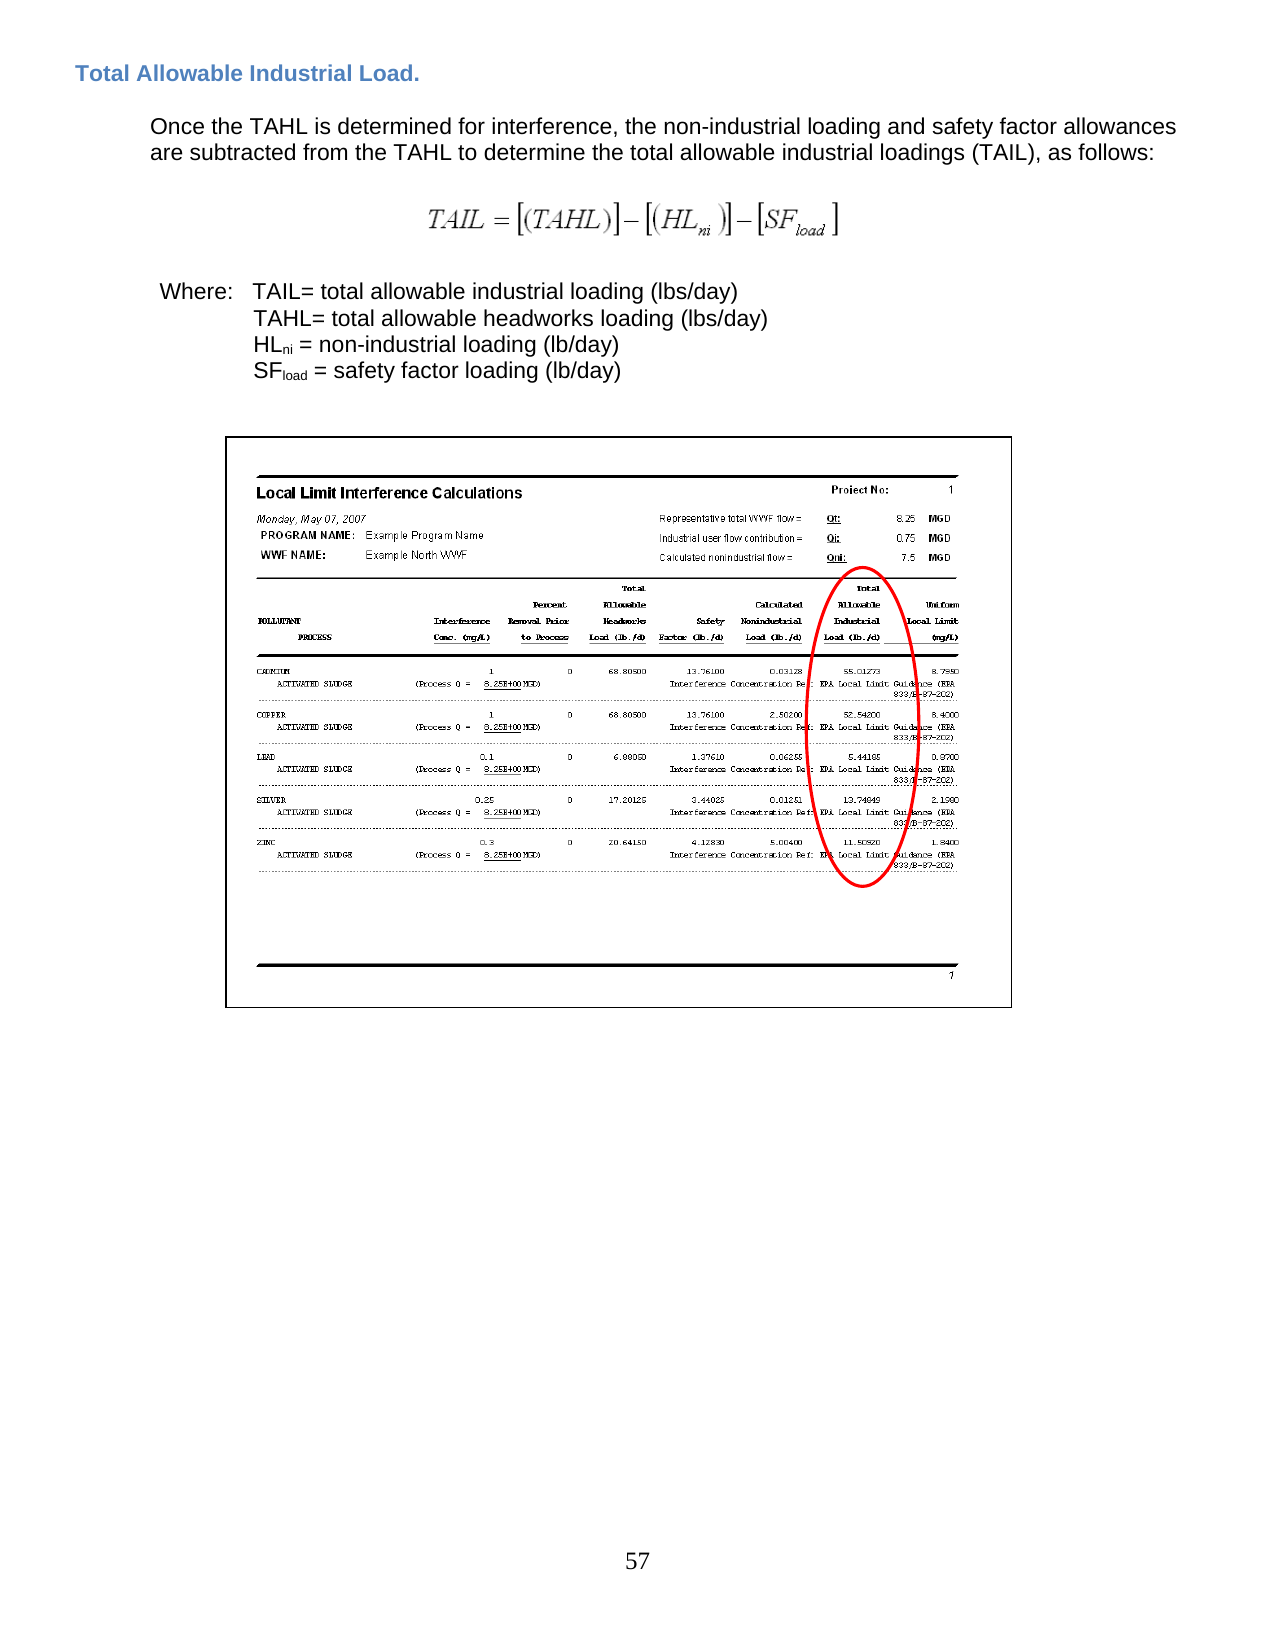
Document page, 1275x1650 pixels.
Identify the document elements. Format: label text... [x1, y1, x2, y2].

text SFload = safety factor loading (lb/day) [253, 357, 1200, 383]
text TAHL= total allowable headworks loading (lbs/day) [253, 304, 1200, 331]
text HLni = non-industrial loading (lb/day) [253, 331, 1200, 357]
picture [227, 438, 1011, 1007]
text Where: TAIL= total allowable industrial loading (lbs/day) [159, 278, 1200, 304]
subtitle Total Allowable Industrial Load. [75, 60, 1200, 86]
picture [422, 191, 853, 252]
text Once the TAHL is determined for interference, the non-industrial loading and safety factor allowances are subtracted from the TAHL to determine the total allowable industrial loadings (TAIL), as follows: [150, 113, 1200, 165]
